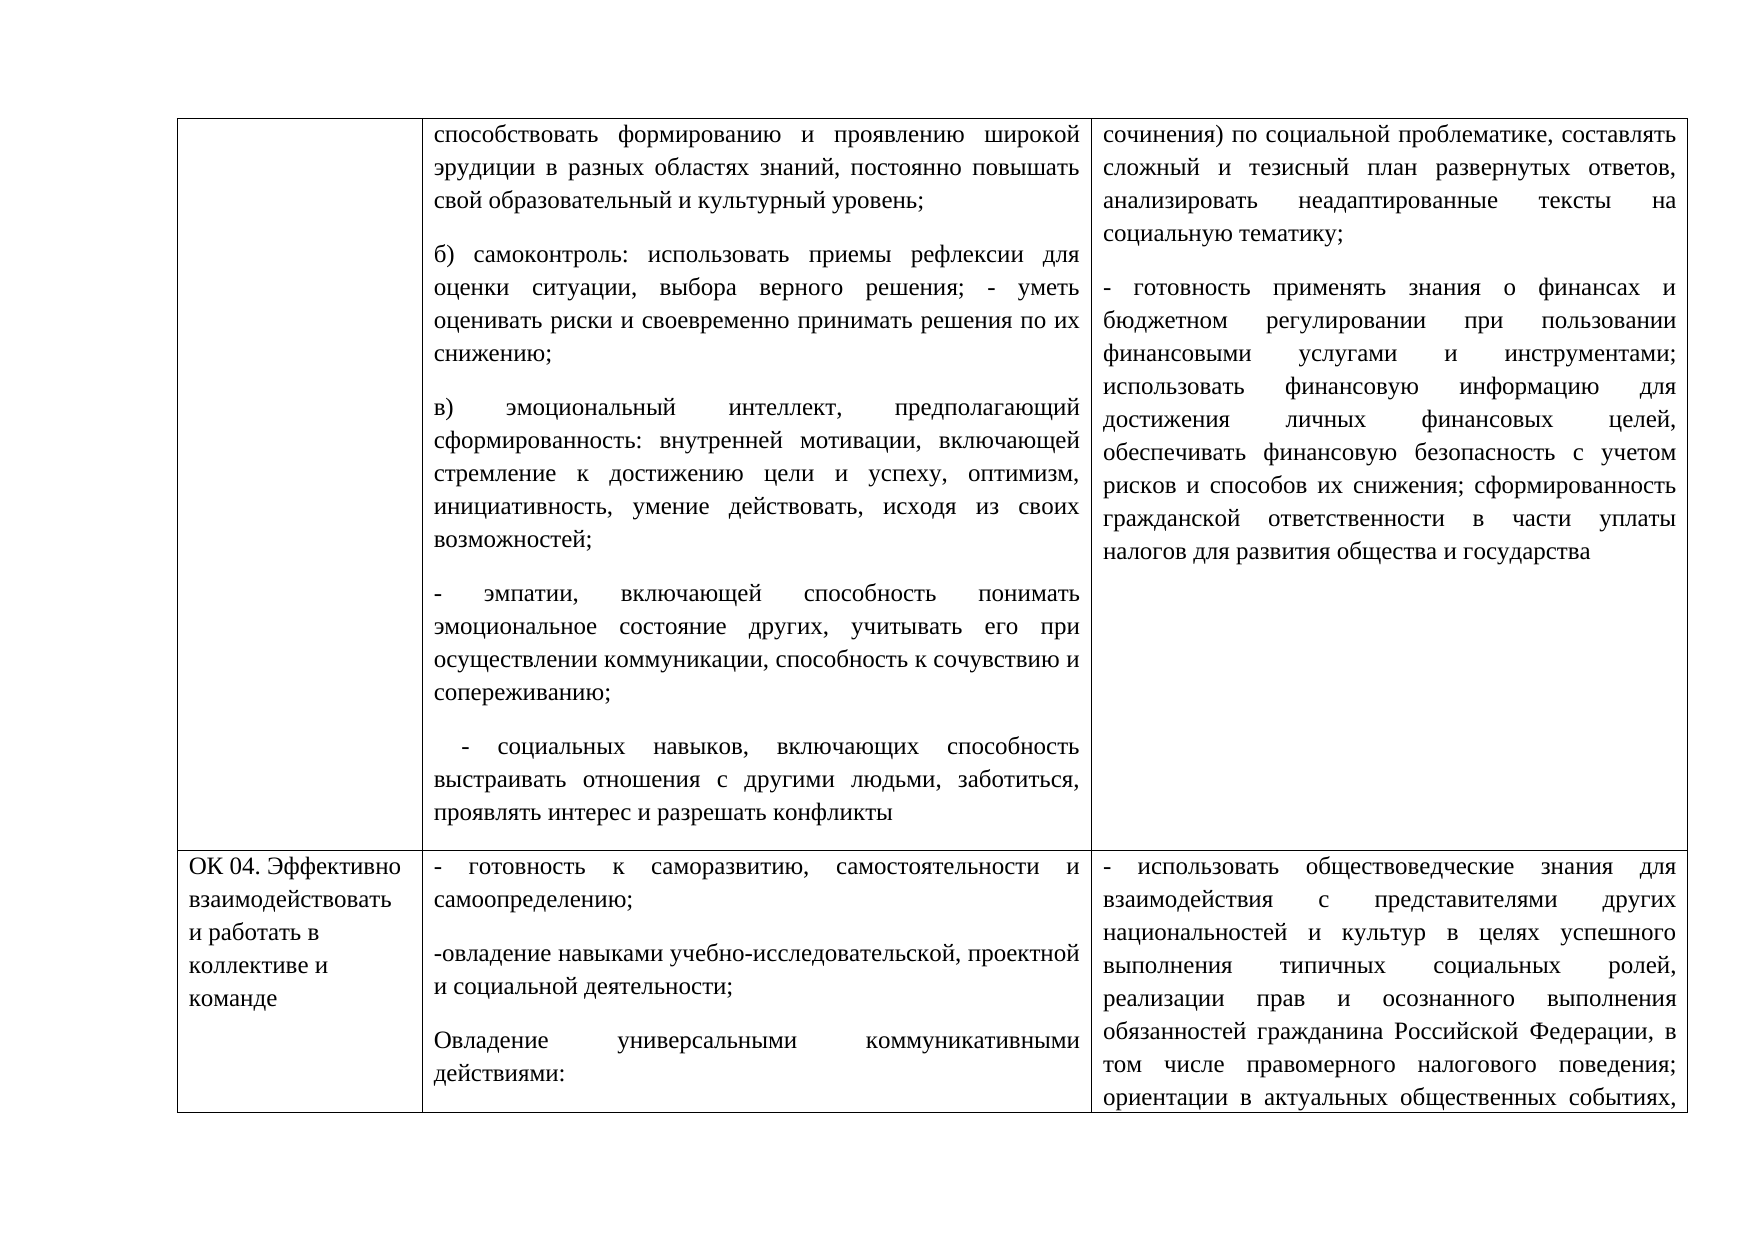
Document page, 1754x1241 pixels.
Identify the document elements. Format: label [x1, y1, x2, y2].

table_cell [423, 851, 1091, 1112]
table_cell [178, 851, 422, 1112]
table_cell [178, 119, 422, 850]
table_cell [1092, 851, 1687, 1112]
table_cell [423, 119, 1091, 850]
table_cell [1092, 119, 1687, 850]
